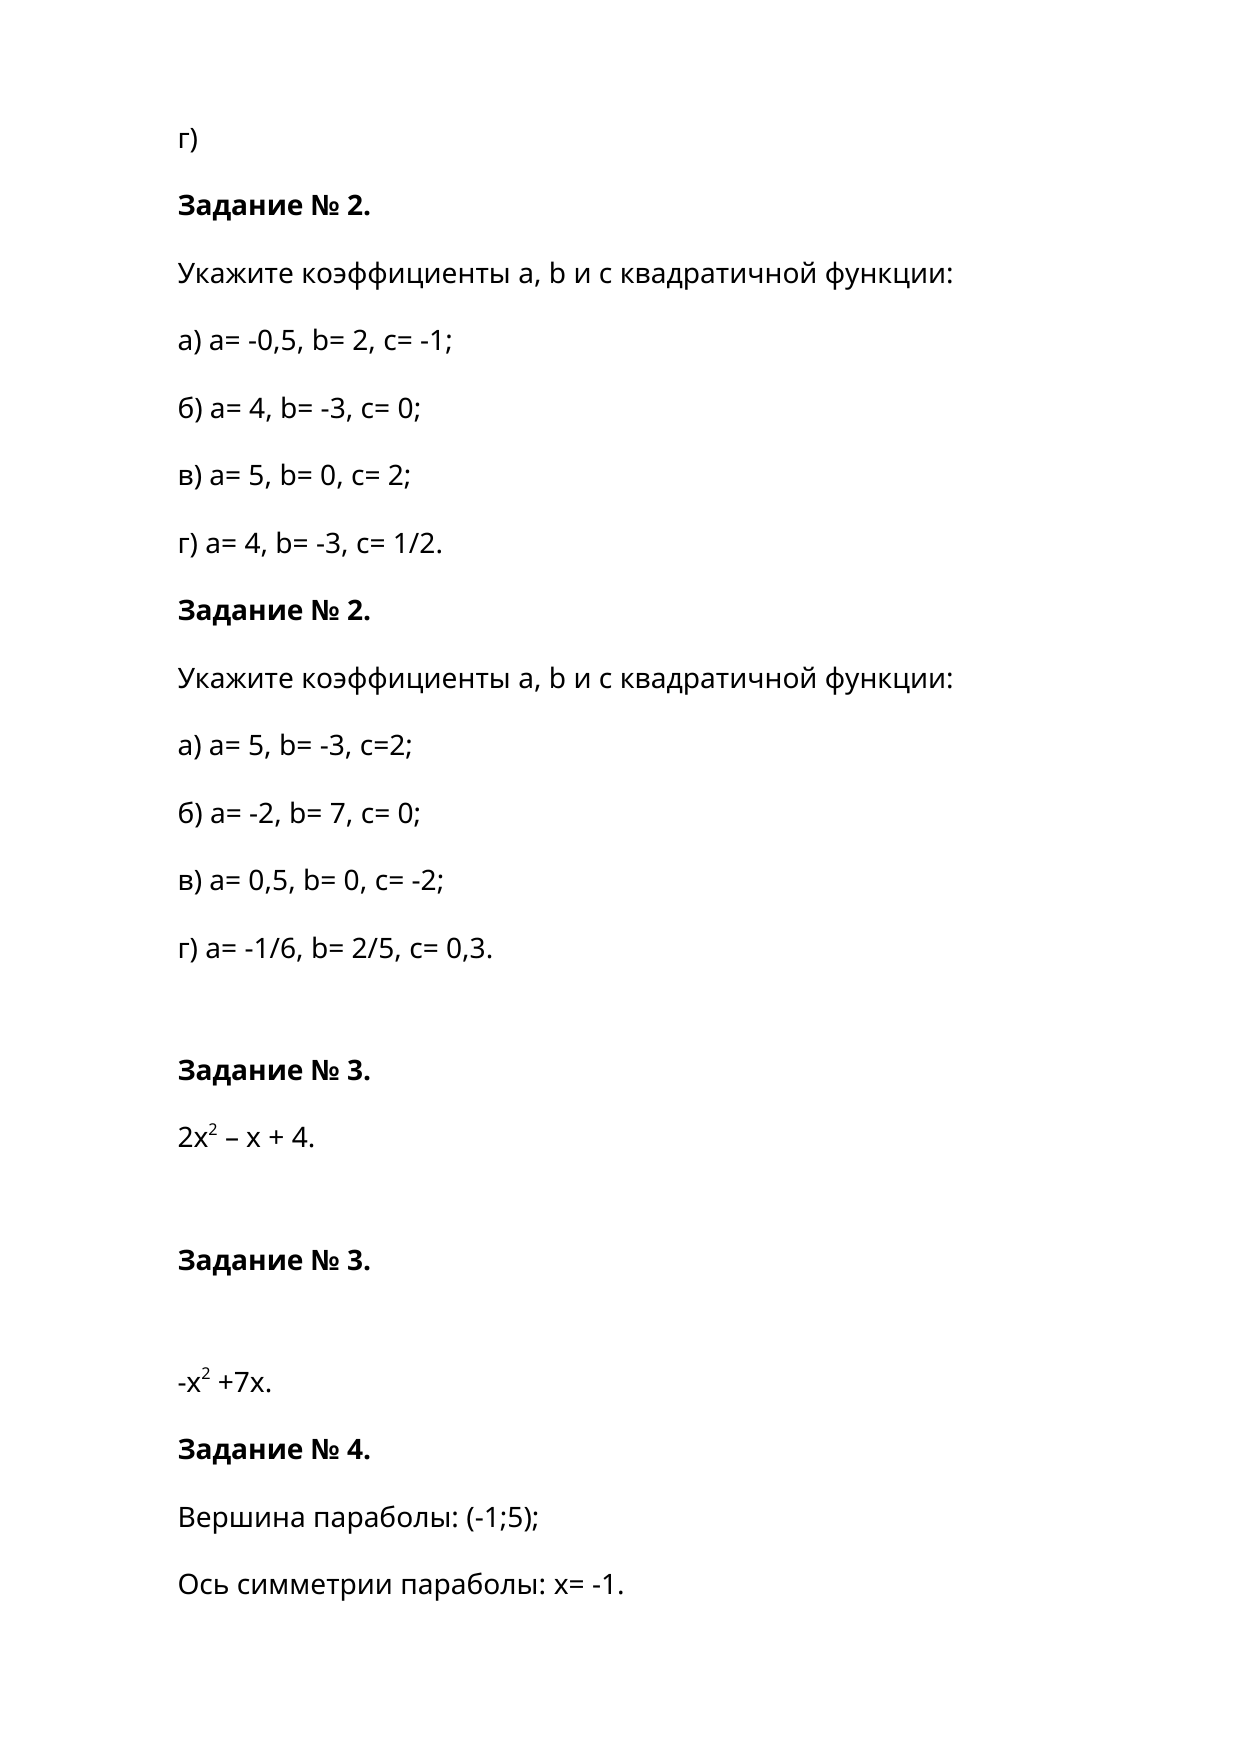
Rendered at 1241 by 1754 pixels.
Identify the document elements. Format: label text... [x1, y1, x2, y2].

text Задание № 2. [177, 186, 1152, 224]
text Ось симметрии параболы: x= -1. [177, 1565, 1152, 1603]
text г) [177, 118, 1152, 156]
text г) a= 4, b= -3, c= 1/2. [177, 523, 1152, 561]
text Задание № 2. [177, 591, 1152, 629]
text б) a= -2, b= 7, c= 0; [177, 793, 1152, 831]
text б) a= 4, b= -3, c= 0; [177, 388, 1152, 426]
text 2x2 – x + 4. [177, 1118, 1152, 1156]
text Задание № 3. [177, 1240, 1152, 1278]
text г) a= -1/6, b= 2/5, c= 0,3. [177, 928, 1152, 966]
text а) a= -0,5, b= 2, c= -1; [177, 321, 1152, 359]
text в) a= 5, b= 0, c= 2; [177, 456, 1152, 494]
text Укажите коэффициенты a, b и c квадратичной функции: [177, 253, 1152, 291]
text Вершина параболы: (-1;5); [177, 1497, 1152, 1536]
text Укажите коэффициенты a, b и c квадратичной функции: [177, 658, 1152, 696]
text Задание № 4. [177, 1430, 1152, 1468]
text а) a= 5, b= -3, c=2; [177, 726, 1152, 764]
text в) a= 0,5, b= 0, c= -2; [177, 861, 1152, 899]
text -x2 +7x. [177, 1362, 1152, 1401]
text Задание № 3. [177, 1050, 1152, 1089]
